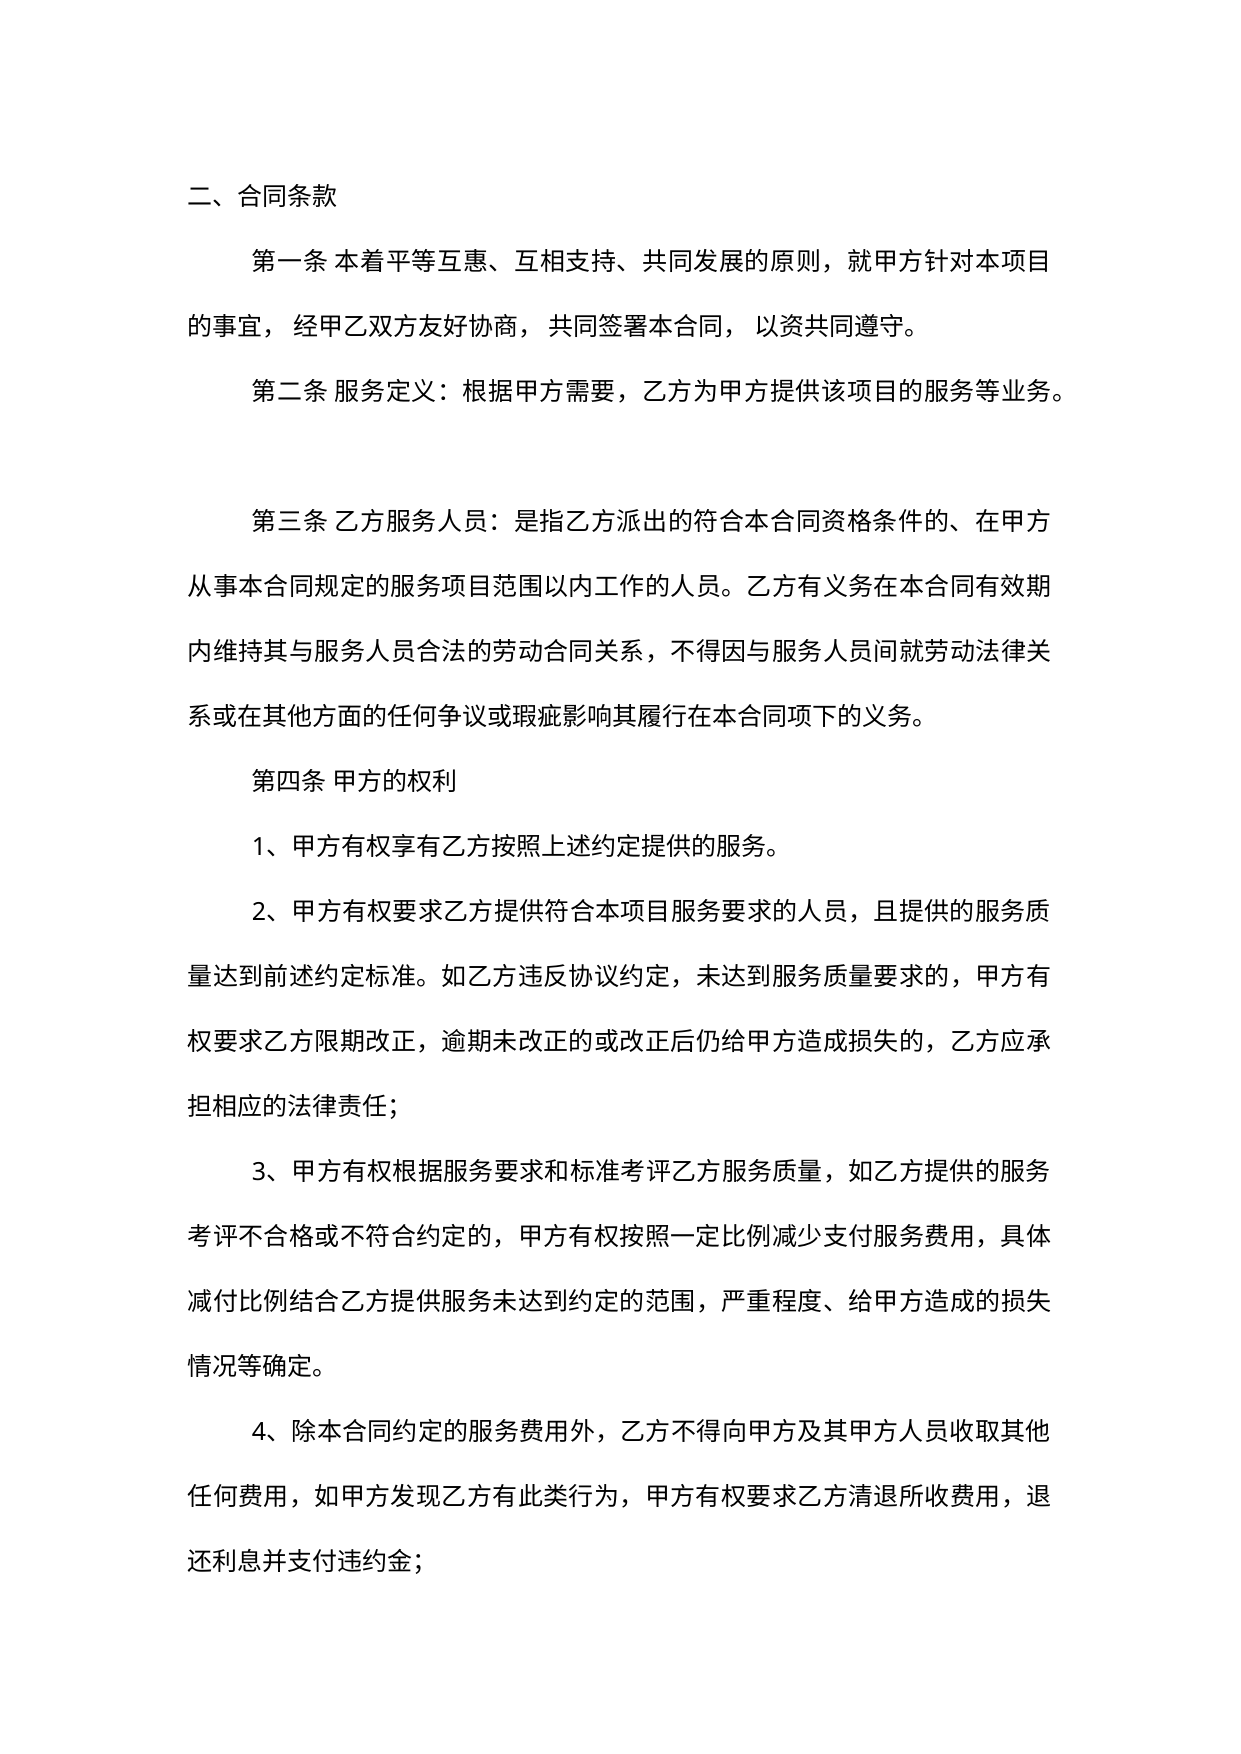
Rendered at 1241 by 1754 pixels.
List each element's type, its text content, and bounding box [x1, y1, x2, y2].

text 二、合同条款 [187, 162, 1053, 227]
text 2、甲方有权要求乙方提供符合本项目服务要求的人员，且提供的服务质量达到前述约定标准。如乙方违反协议约定，未达到服务质量要求的，甲方有权要求乙方限期改正，逾期未改正的或改正后仍给甲方造成损失的，乙方应承担相应的法律责任； [187, 877, 1053, 1137]
text 第三条 乙方服务人员：是指乙方派出的符合本合同资格条件的、在甲方从事本合同规定的服务项目范围以内工作的人员。乙方有义务在本合同有效期内维持其与服务人员合法的劳动合同关系，不得因与服务人员间就劳动法律关系或在其他方面的任何争议或瑕疵影响其履行在本合同项下的义务。 [187, 487, 1053, 747]
text 1、甲方有权享有乙方按照上述约定提供的服务。 [187, 812, 1053, 877]
text 3、甲方有权根据服务要求和标准考评乙方服务质量，如乙方提供的服务考评不合格或不符合约定的，甲方有权按照一定比例减少支付服务费用，具体减付比例结合乙方提供服务未达到约定的范围，严重程度、给甲方造成的损失情况等确定。 [187, 1137, 1053, 1397]
text 第四条 甲方的权利 [187, 747, 1053, 812]
text 第一条 本着平等互惠、互相支持、共同发展的原则，就甲方针对本项目的事宜， 经甲乙双方友好协商， 共同签署本合同， 以资共同遵守。 [187, 227, 1053, 357]
text 第二条 服务定义：根据甲方需要，乙方为甲方提供该项目的服务等业务。 [187, 357, 1053, 487]
text 4、除本合同约定的服务费用外，乙方不得向甲方及其甲方人员收取其他任何费用，如甲方发现乙方有此类行为，甲方有权要求乙方清退所收费用，退还利息并支付违约金； [187, 1397, 1053, 1592]
